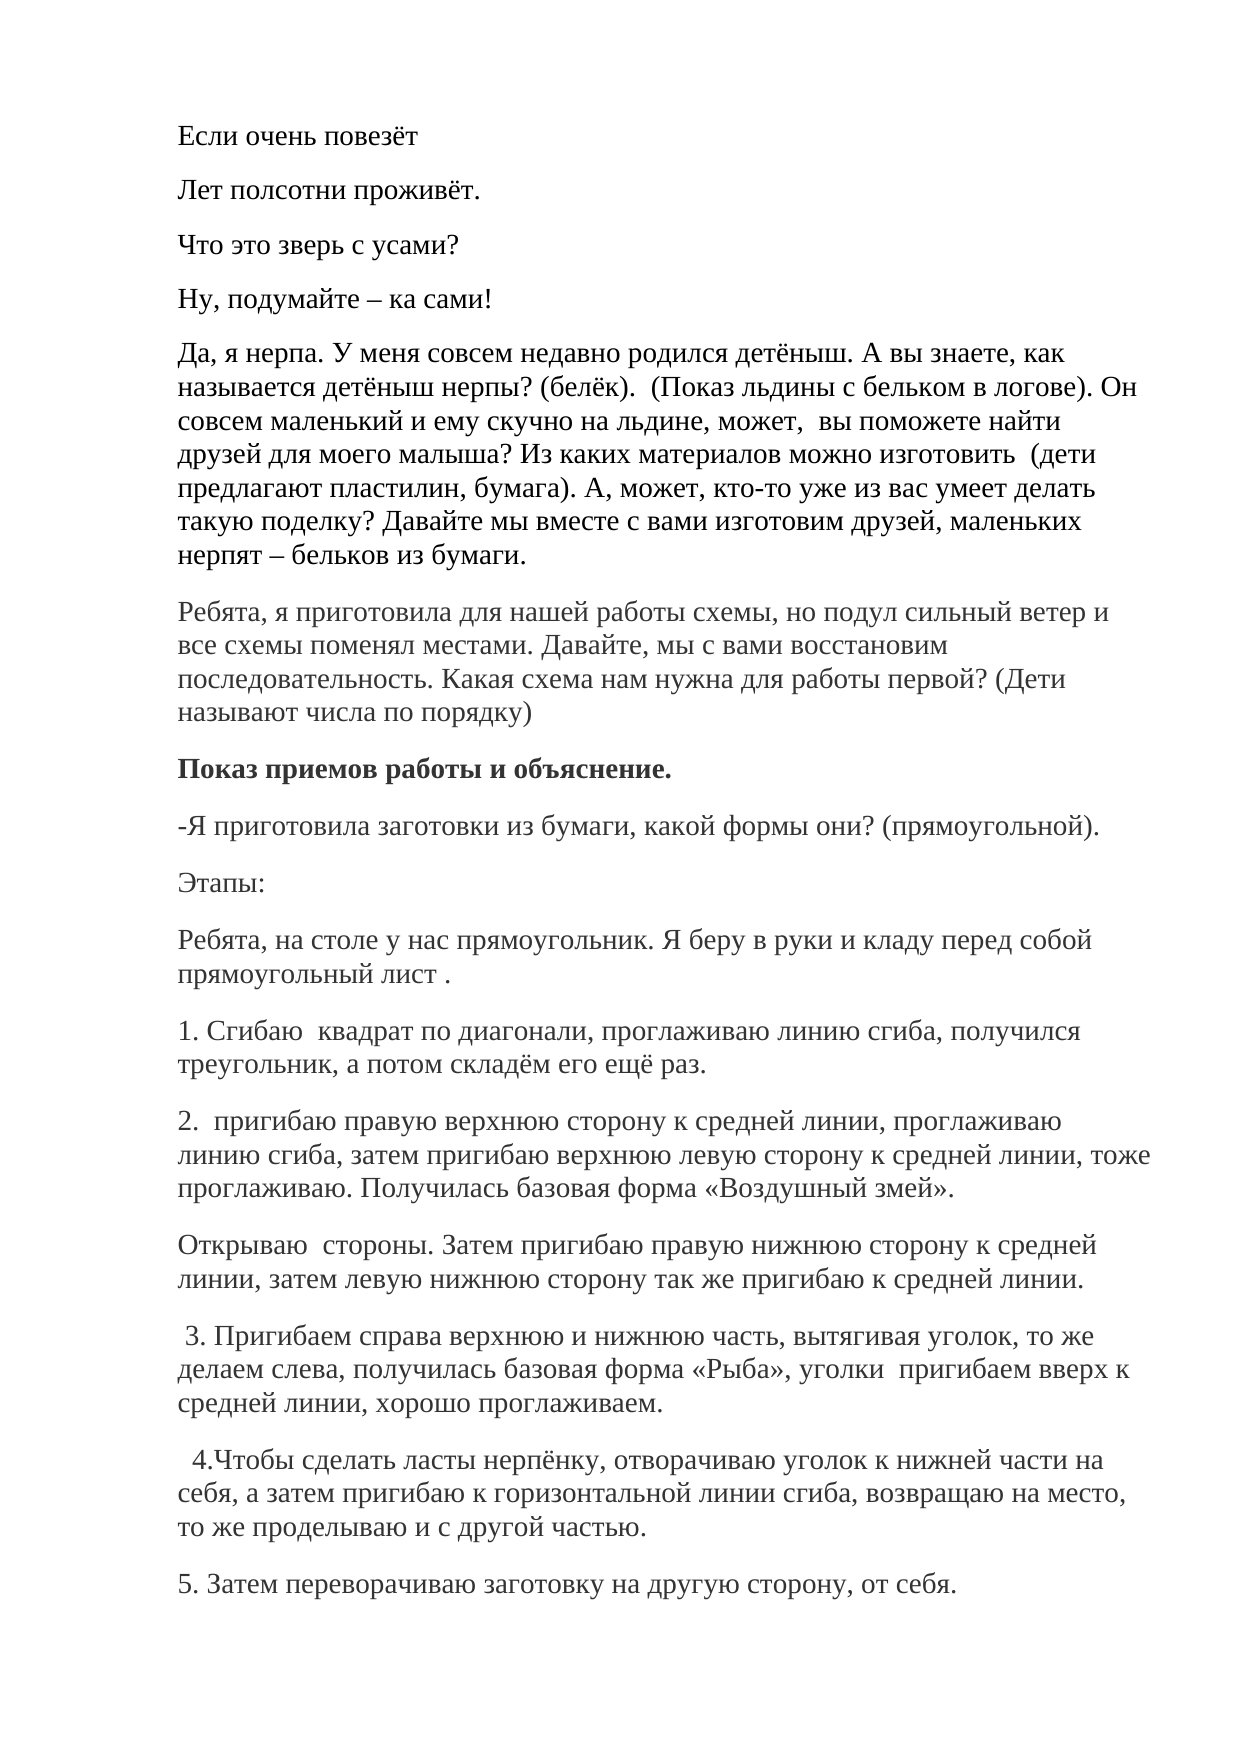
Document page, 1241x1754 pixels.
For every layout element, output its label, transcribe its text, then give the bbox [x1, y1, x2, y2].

text Ребята, я приготовила для нашей работы схемы, но подул сильный ветер и все схемы поменял местами. Давайте, мы с вами восстановим последовательность. Какая схема нам нужна для работы первой? (Дети называют числа по порядку) [177, 594, 1152, 728]
text 3. Пригибаем справа верхнюю и нижнюю часть, вытягивая уголок, то же делаем слева, получилась базовая форма «Рыба», уголки пригибаем вверх к средней линии, хорошо проглаживаем. [177, 1318, 1152, 1419]
text Показ приемов работы и объяснение. [177, 751, 1152, 785]
text 4.Чтобы сделать ласты нерпёнку, отворачиваю уголок к нижней части на себя, а затем пригибаю к горизонтальной линии сгиба, возвращаю на место, то же проделываю и с другой частью. [177, 1442, 1152, 1543]
text Что это зверь с усами? [177, 227, 1152, 260]
text Открываю стороны. Затем пригибаю правую нижнюю сторону к средней линии, затем левую нижнюю сторону так же пригибаю к средней линии. [177, 1227, 1152, 1294]
text 1. Сгибаю квадрат по диагонали, проглаживаю линию сгиба, получился треугольник, а потом складём его ещё раз. [177, 1013, 1152, 1080]
text Этапы: [177, 865, 1152, 899]
text Ребята, на столе у нас прямоугольник. Я беру в руки и кладу перед собой прямоугольный лист . [177, 922, 1152, 989]
text -Я приготовила заготовки из бумаги, какой формы они? (прямоугольной). [177, 808, 1152, 842]
text Если очень повезёт [177, 118, 1152, 152]
text Да, я нерпа. У меня совсем недавно родился детёныш. А вы знаете, как называется детёныш нерпы? (белёк). (Показ льдины с бельком в логове). Он совсем маленький и ему скучно на льдине, может, вы поможете найти друзей для моего малыша? Из каких материалов можно изготовить (дети предлагают пластилин, бумага). А, может, кто-то уже из вас умеет делать такую поделку? Давайте мы вместе с вами изготовим друзей, маленьких нерпят – бельков из бумаги. [177, 336, 1152, 570]
text Ну, подумайте – ка сами! [177, 281, 1152, 315]
text 2. пригибаю правую верхнюю сторону к средней линии, проглаживаю линию сгиба, затем пригибаю верхнюю левую сторону к средней линии, тоже проглаживаю. Получилась базовая форма «Воздушный змей». [177, 1103, 1152, 1204]
text 5. Затем переворачиваю заготовку на другую сторону, от себя. [177, 1566, 1152, 1600]
text Лет полсотни проживёт. [177, 172, 1152, 206]
